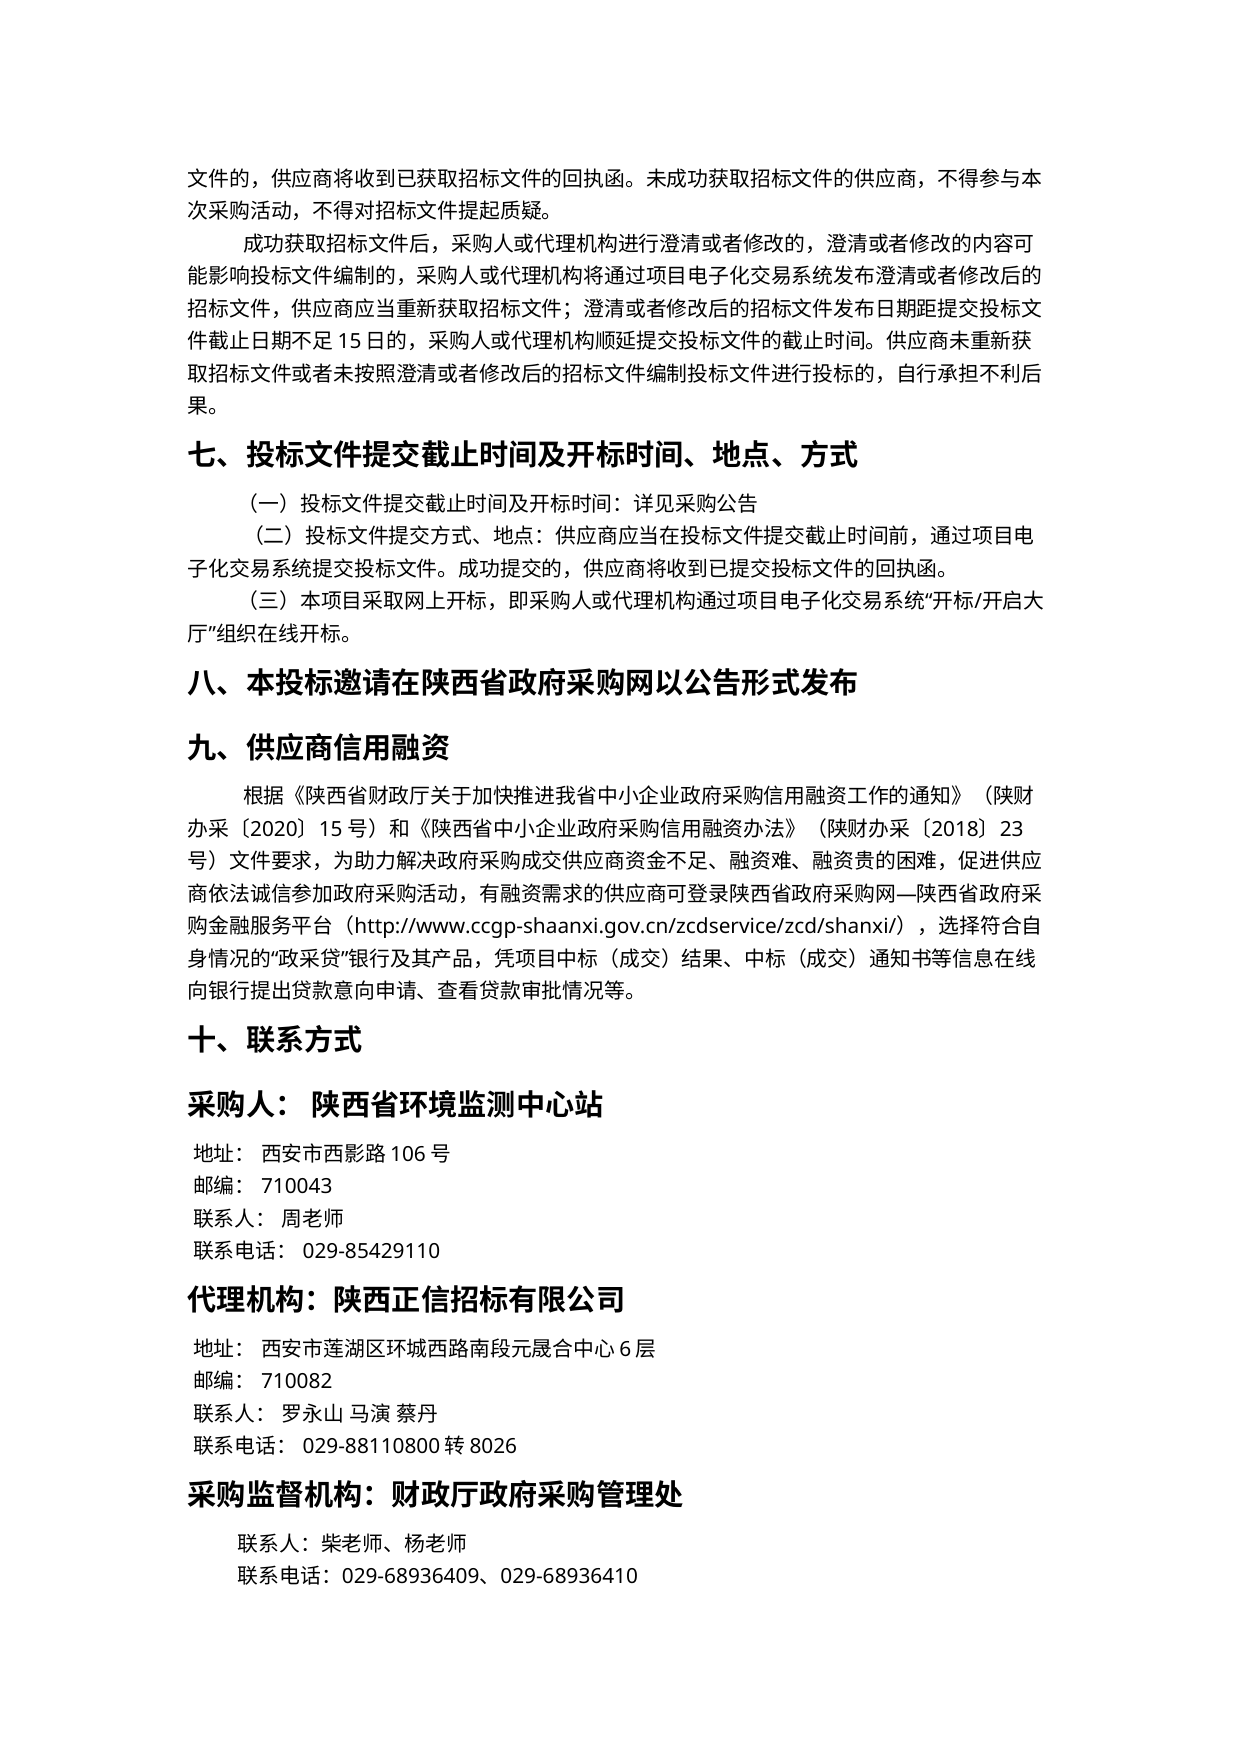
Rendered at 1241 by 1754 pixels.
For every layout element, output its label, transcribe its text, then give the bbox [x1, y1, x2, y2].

text 十、联系方式 [187, 1007, 1053, 1072]
text （二）投标文件提交方式、地点：供应商应当在投标文件提交截止时间前，通过项目电子化交易系统提交投标文件。成功提交的，供应商将收到已提交投标文件的回执函。 [187, 519, 1053, 584]
text 九、供应商信用融资 [187, 714, 1053, 779]
text 代理机构：陕西正信招标有限公司 [187, 1267, 1053, 1332]
text 采购人： 陕西省环境监测中心站 [187, 1072, 1053, 1137]
text 地址： 西安市莲湖区环城西路南段元晟合中心6层 [187, 1332, 1053, 1364]
text 联系人： 周老师 [187, 1202, 1053, 1234]
text 成功获取招标文件后，采购人或代理机构进行澄清或者修改的，澄清或者修改的内容可能影响投标文件编制的，采购人或代理机构将通过项目电子化交易系统发布澄清或者修改后的招标文件，供应商应当重新获取招标文件；澄清或者修改后的招标文件发布日期距提交投标文件截止日期不足15日的，采购人或代理机构顺延提交投标文件的截止时间。供应商未重新获取招标文件或者未按照澄清或者修改后的招标文件编制投标文件进行投标的，自行承担不利后果。 [187, 227, 1053, 422]
text （一）投标文件提交截止时间及开标时间：详见采购公告 [187, 487, 1053, 519]
text 联系电话： 029-85429110 [187, 1234, 1053, 1267]
text 联系人：柴老师、杨老师 [187, 1527, 1053, 1559]
text 联系电话： 029-88110800转8026 [187, 1429, 1053, 1462]
text 采购监督机构：财政厅政府采购管理处 [187, 1462, 1053, 1527]
text 七、投标文件提交截止时间及开标时间、地点、方式 [187, 422, 1053, 487]
text 联系电话：029-68936409、029-68936410 [187, 1559, 1053, 1592]
text 根据《陕西省财政厅关于加快推进我省中小企业政府采购信用融资工作的通知》（陕财办采〔2020〕15 号）和《陕西省中小企业政府采购信用融资办法》（陕财办采〔2018〕23 号）文件要求，为助力解决政府采购成交供应商资金不足、融资难、融资贵的困难，促进供应商依法诚信参加政府采购活动，有融资需求的供应商可登录陕西省政府采购网—陕西省政府采购金融服务平台（http://www.ccgp-shaanxi.gov.cn/zcdservice/zcd/shanxi/），选择符合自身情况的“政采贷”银行及其产品，凭项目中标（成交）结果、中标（成交）通知书等信息在线向银行提出贷款意向申请、查看贷款审批情况等。 [187, 779, 1053, 1007]
text 联系人： 罗永山 马演 蔡丹 [187, 1397, 1053, 1429]
text 八、本投标邀请在陕西省政府采购网以公告形式发布 [187, 649, 1053, 714]
text 邮编： 710082 [187, 1364, 1053, 1397]
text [187, 162, 1053, 227]
text 地址： 西安市西影路106号 [187, 1137, 1053, 1169]
text 邮编： 710043 [187, 1169, 1053, 1202]
text （三）本项目采取网上开标，即采购人或代理机构通过项目电子化交易系统“开标/开启大厅”组织在线开标。 [187, 584, 1053, 649]
